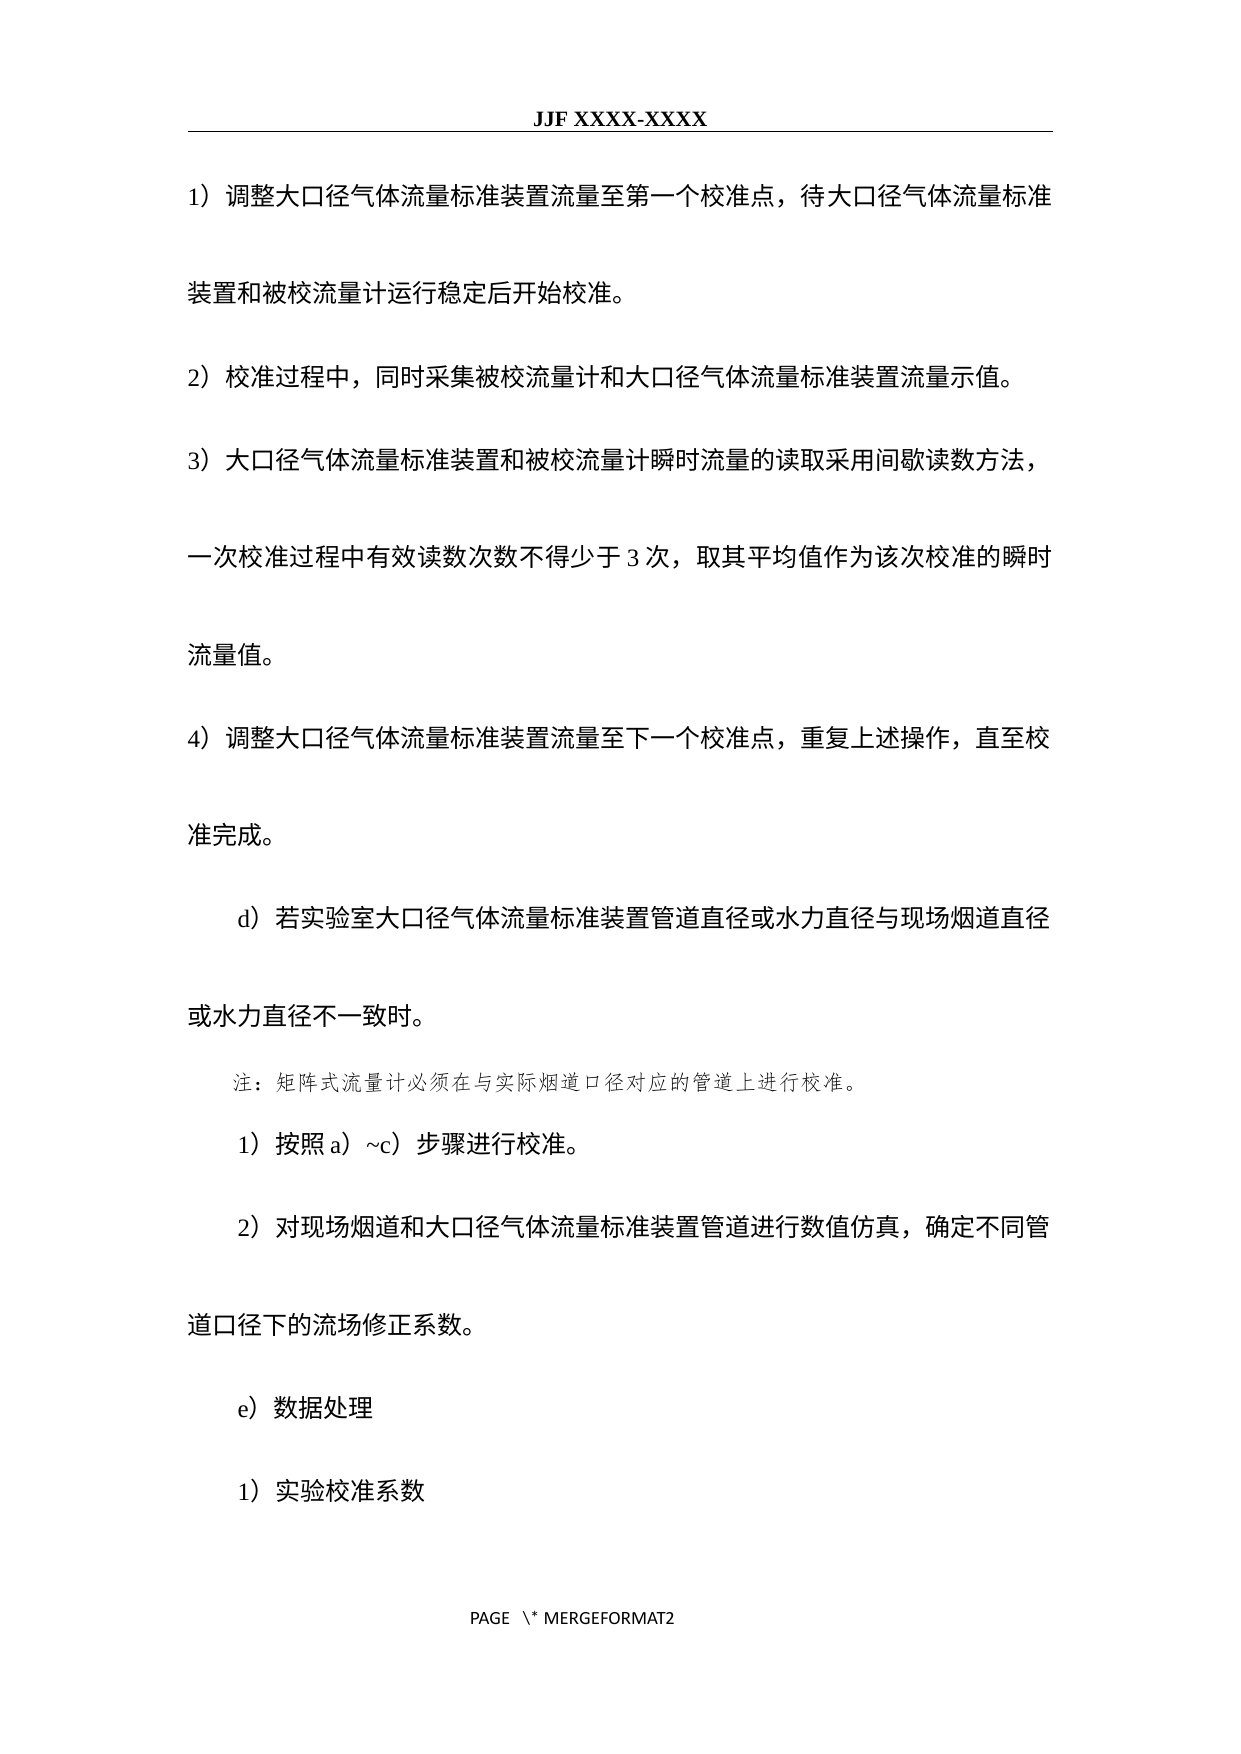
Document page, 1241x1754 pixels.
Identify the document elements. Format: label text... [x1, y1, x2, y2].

list 2）校准过程中，同时采集被校流量计和大口径气体流量标准装置流量示值。 [187, 343, 1053, 408]
list 3）大口径气体流量标准装置和被校流量计瞬时流量的读取采用间歇读数方法，一次校准过程中有效读数次数不得少于3次，取其平均值作为该次校准的瞬时流量值。 [187, 426, 1053, 686]
list 1）按照a）~c）步骤进行校准。 [187, 1110, 1053, 1175]
list d）若实验室大口径气体流量标准装置管道直径或水力直径与现场烟道直径或水力直径不一致时。 [187, 884, 1053, 1047]
list 1）实验校准系数 [187, 1457, 1053, 1522]
list 注：矩阵式流量计必须在与实际烟道口径对应的管道上进行校准。 [187, 1065, 1053, 1098]
list 4）调整大口径气体流量标准装置流量至下一个校准点，重复上述操作，直至校准完成。 [187, 704, 1053, 866]
list 1）调整大口径气体流量标准装置流量至第一个校准点，待大口径气体流量标准装置和被校流量计运行稳定后开始校准。 [187, 162, 1053, 324]
list e）数据处理 [187, 1374, 1053, 1439]
list 2）对现场烟道和大口径气体流量标准装置管道进行数值仿真，确定不同管道口径下的流场修正系数。 [187, 1193, 1053, 1356]
